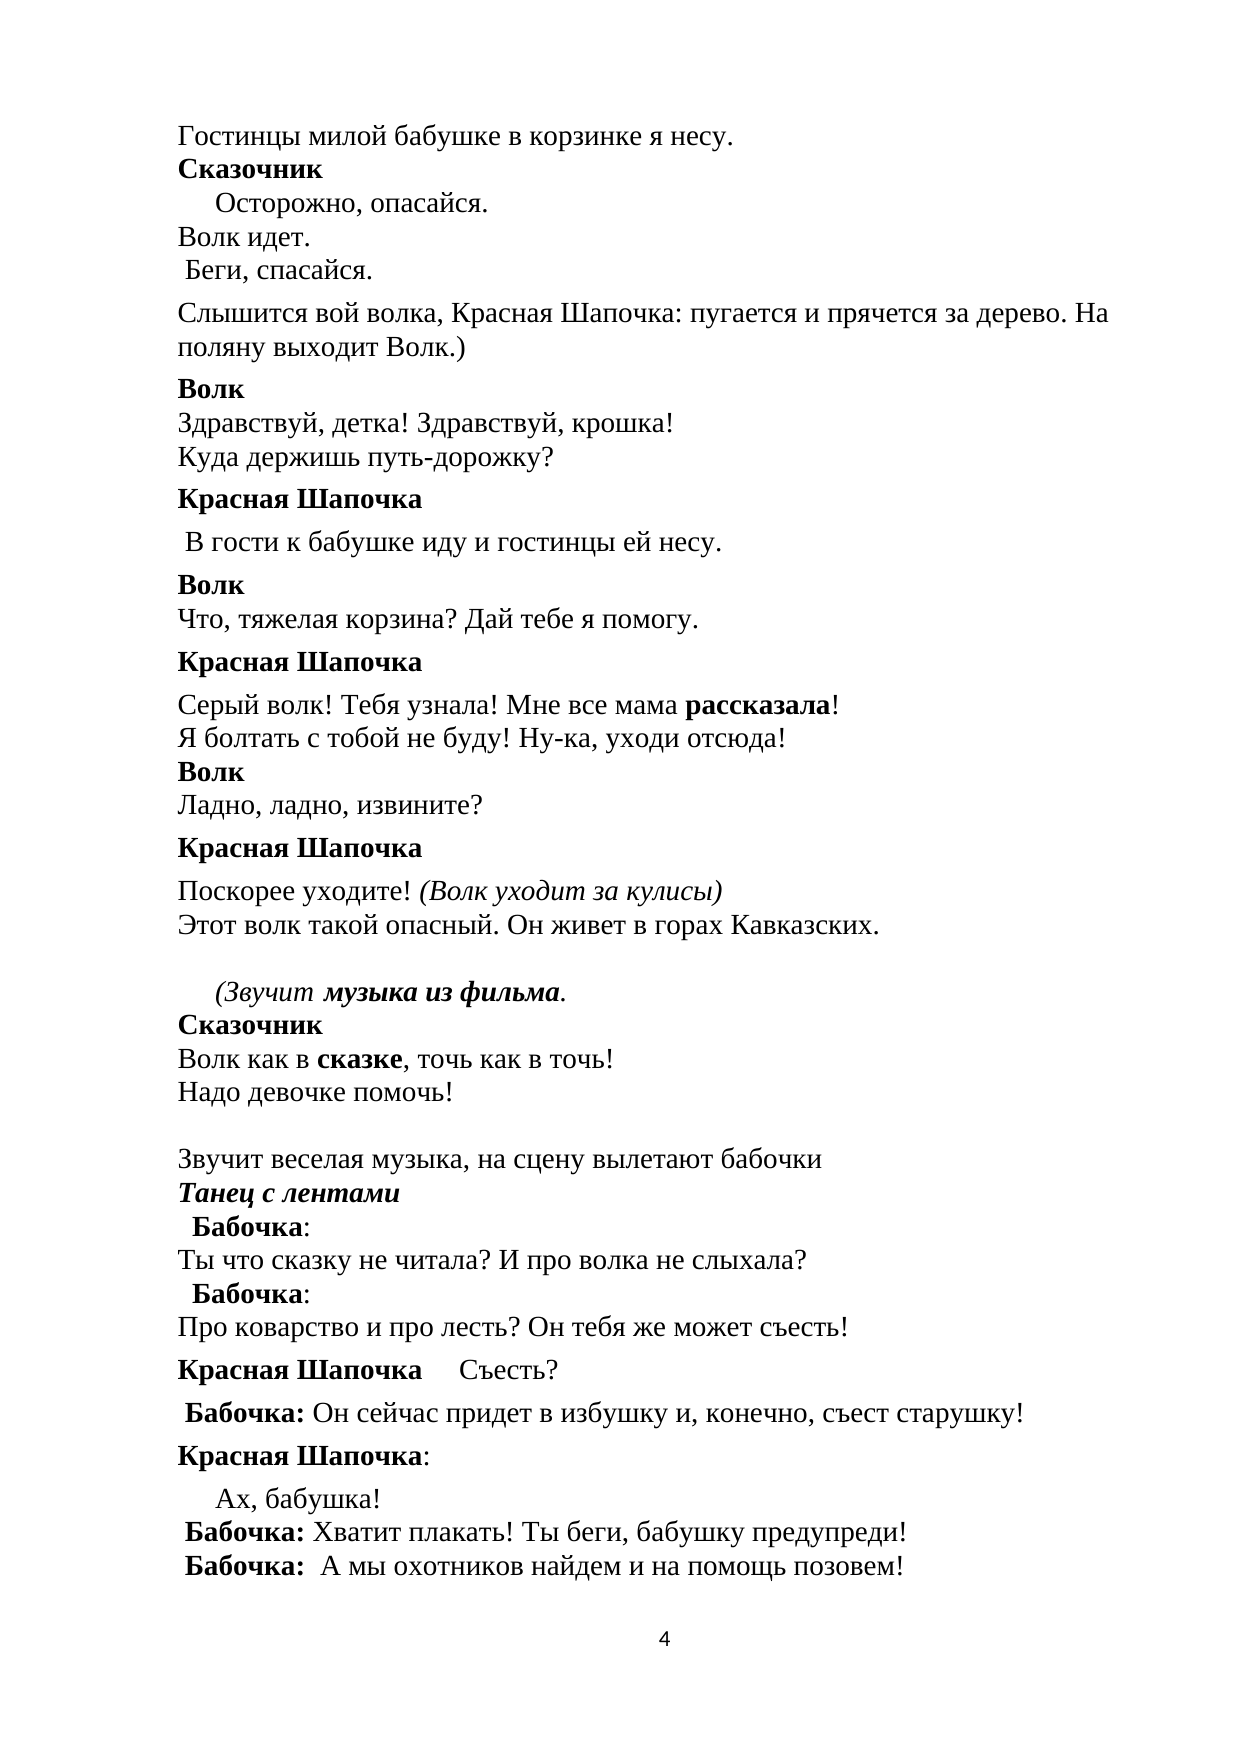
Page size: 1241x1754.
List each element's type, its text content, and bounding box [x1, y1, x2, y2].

text Волк [177, 754, 1152, 787]
text Ах, бабушка! [177, 1481, 1152, 1514]
text Танец с лентами [177, 1175, 1152, 1209]
text Я болтать с тобой не буду! Ну-ка, уходи отсюда! [177, 720, 1152, 754]
text Слышится вой волка, Красная Шапочка: пугается и прячется за дерево. На поляну выходит Волк.) [177, 295, 1152, 362]
text Бабочка: Он сейчас придет в избушку и, конечно, съест старушку! [177, 1395, 1152, 1429]
text Про коварство и про лесть? Он тебя же может съесть! [177, 1309, 1152, 1343]
text Ты что сказку не читала? И про волка не слыхала? [177, 1242, 1152, 1276]
text Красная Шапочка Съесть? [177, 1352, 1152, 1386]
text Сказочник [177, 152, 1152, 185]
text Волк идет. [177, 219, 1152, 252]
text Красная Шапочка [177, 830, 1152, 864]
text Что, тяжелая корзина? Дай тебе я помогу. [177, 601, 1152, 634]
text Куда держишь путь-дорожку? [177, 439, 1152, 472]
text Осторожно, опасайся. [177, 185, 1152, 219]
text Волк как в сказке, точь как в точь! [177, 1041, 1152, 1074]
text Красная Шапочка [177, 644, 1152, 677]
text Бабочка: [177, 1209, 1152, 1242]
text Волк [177, 372, 1152, 405]
text Красная Шапочка [177, 482, 1152, 515]
text Красная Шапочка: [177, 1438, 1152, 1472]
text (Звучит музыка из фильма. [177, 974, 1152, 1007]
text Поскорее уходите! (Волк уходит за кулисы) [177, 873, 1152, 907]
text Бабочка: [177, 1276, 1152, 1309]
text Здравствуй, детка! Здравствуй, крошка! [177, 405, 1152, 439]
text Беги, спасайся. [177, 252, 1152, 286]
text Этот волк такой опасный. Он живет в горах Кавказских. [177, 907, 1152, 940]
text Сказочник [177, 1007, 1152, 1041]
text В гости к бабушке иду и гостинцы ей несу. [177, 524, 1152, 558]
text Звучит веселая музыка, на сцену вылетают бабочки [177, 1142, 1152, 1175]
text Волк [177, 567, 1152, 601]
text Бабочка: Хватит плакать! Ты беги, бабушку предупреди! [177, 1514, 1152, 1548]
text Бабочка: А мы охотников найдем и на помощь позовем! [177, 1548, 1152, 1582]
text Надо девочке помочь! [177, 1074, 1152, 1108]
text Ладно, ладно, извините? [177, 787, 1152, 821]
text Серый волк! Тебя узнала! Мне все мама рассказала! [177, 687, 1152, 720]
text Гостинцы милой бабушке в корзинке я несу. [177, 118, 1152, 152]
